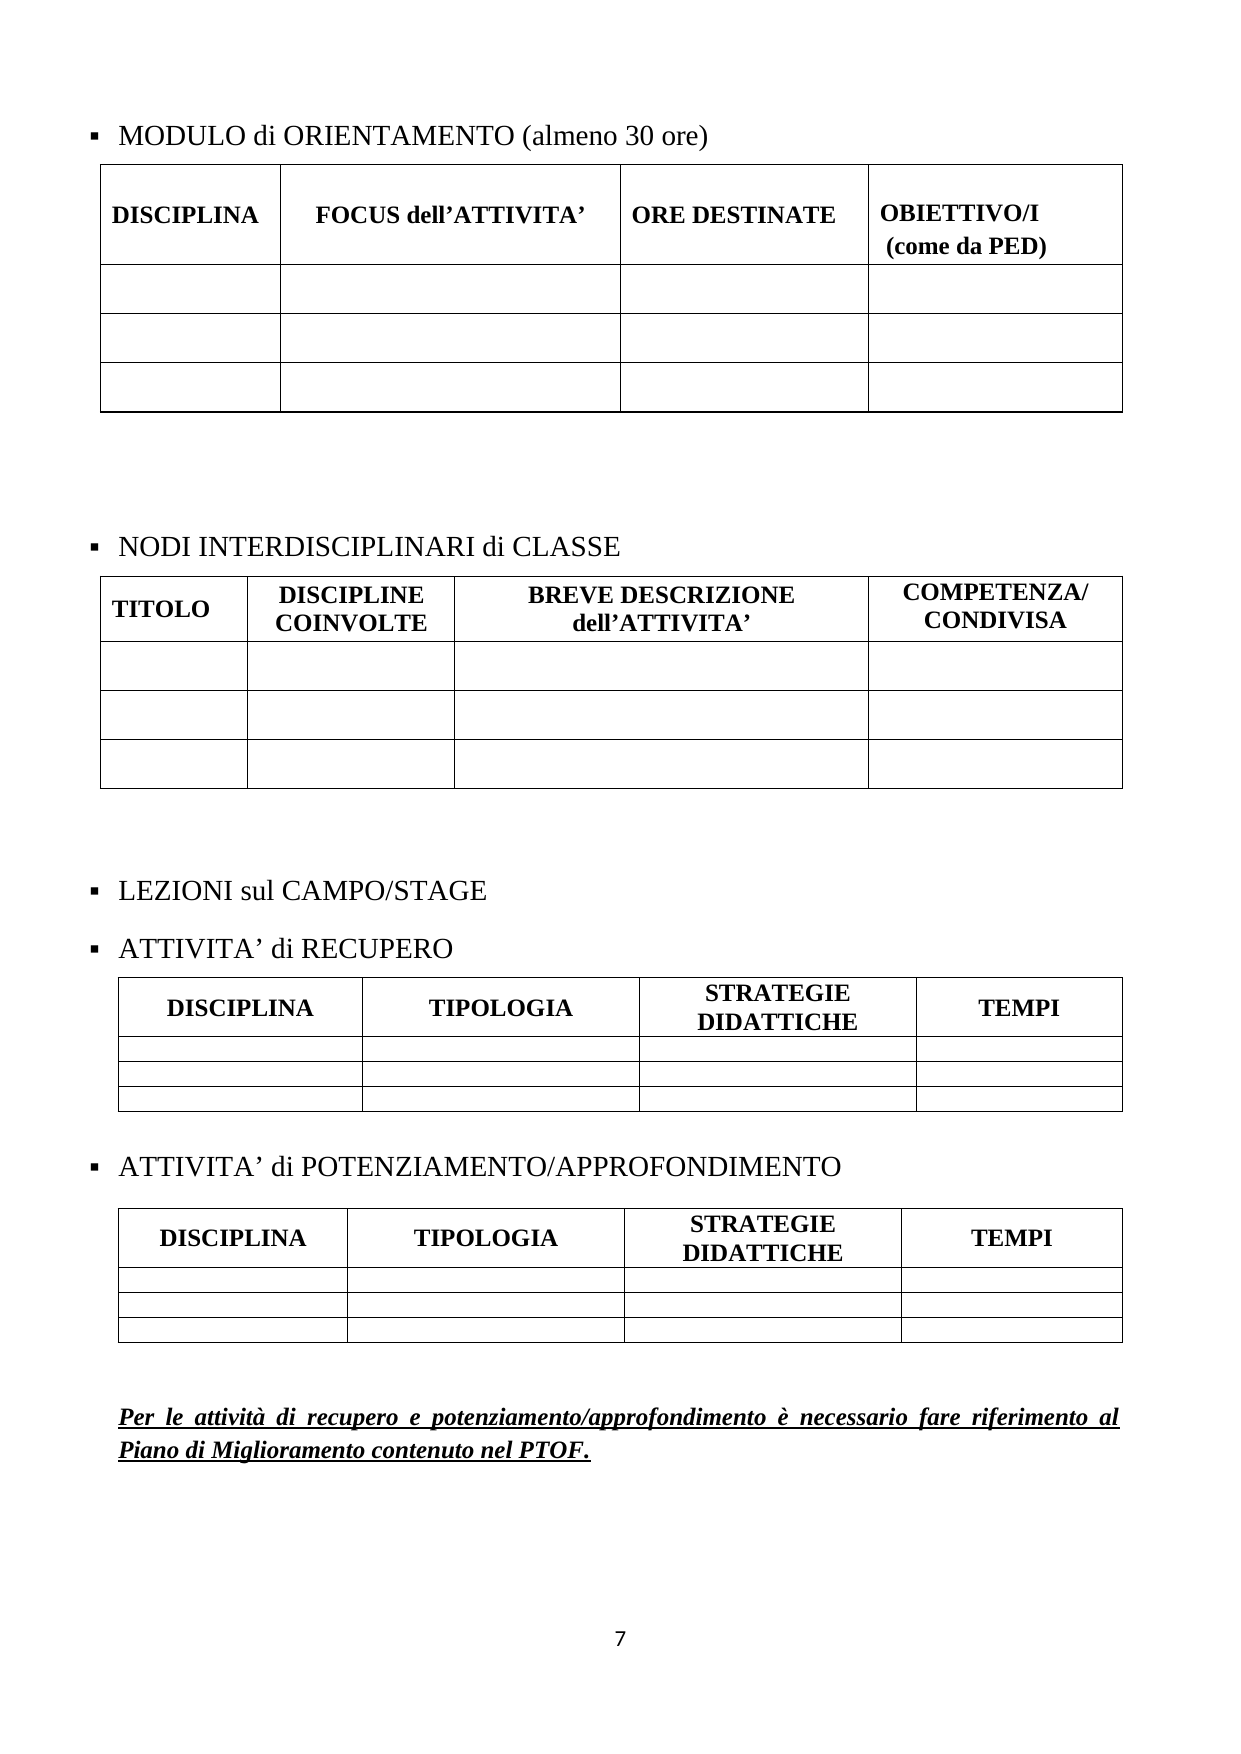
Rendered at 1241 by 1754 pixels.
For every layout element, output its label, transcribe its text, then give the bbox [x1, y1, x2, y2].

table_header TIPOLOGIA [348, 1209, 624, 1267]
table_cell [455, 642, 868, 690]
table_header ORE DESTINATE [621, 165, 868, 264]
table_header BREVE DESCRIZIONE dell’ATTIVITA’ [455, 577, 868, 641]
table_cell [902, 1318, 1122, 1342]
table_cell [101, 740, 247, 788]
table_cell [119, 1293, 347, 1317]
list ATTIVITA’ di POTENZIAMENTO/APPROFONDIMENTO [88, 1149, 1122, 1183]
table_cell [101, 314, 280, 362]
table_cell [363, 1062, 639, 1086]
table_header FOCUS dell’ATTIVITA’ [281, 165, 620, 264]
list MODULO di ORIENTAMENTO (almeno 30 ore) [88, 118, 1122, 152]
table_cell [119, 1062, 362, 1086]
table_cell [119, 1318, 347, 1342]
table_header STRATEGIE DIDATTICHE [625, 1209, 901, 1267]
table_cell [621, 363, 868, 411]
table_cell [348, 1293, 624, 1317]
table_cell [101, 642, 247, 690]
table_cell [640, 1087, 916, 1111]
table_cell [119, 1087, 362, 1111]
table_cell [869, 265, 1122, 313]
table_cell [281, 363, 620, 411]
table_header DISCIPLINA [119, 1209, 347, 1267]
text Per le attività di recupero e potenziamento/approfondimento è necessario fare riferimento al Piano di Miglioramento contenuto nel PTOF. [118, 1402, 1122, 1464]
list ATTIVITA’ di RECUPERO [88, 931, 1122, 965]
table_cell [363, 1037, 639, 1061]
table_cell [640, 1037, 916, 1061]
table_cell [917, 1037, 1122, 1061]
table_cell [119, 1037, 362, 1061]
table_cell [101, 363, 280, 411]
table_cell [869, 363, 1122, 411]
table_header COMPETENZA/ CONDIVISA [869, 577, 1122, 641]
table_header OBIETTIVO/I (come da PED) [869, 165, 1122, 264]
table_header STRATEGIE DIDATTICHE [640, 978, 916, 1036]
table_cell [248, 740, 454, 788]
table_cell [621, 265, 868, 313]
table_cell [625, 1293, 901, 1317]
table_cell [902, 1268, 1122, 1292]
table_cell [348, 1318, 624, 1342]
table_cell [621, 314, 868, 362]
table_cell [119, 1268, 347, 1292]
table_cell [917, 1087, 1122, 1111]
list LEZIONI sul CAMPO/STAGE [88, 873, 1122, 906]
table_header TITOLO [101, 577, 247, 641]
table_cell [625, 1268, 901, 1292]
table_cell [248, 642, 454, 690]
table_cell [869, 691, 1122, 739]
table_header TEMPI [917, 978, 1122, 1036]
table_cell [869, 740, 1122, 788]
table_header TEMPI [902, 1209, 1122, 1267]
table_cell [248, 691, 454, 739]
table_cell [869, 642, 1122, 690]
table_header TIPOLOGIA [363, 978, 639, 1036]
table_cell [101, 691, 247, 739]
table_cell [455, 691, 868, 739]
table_cell [869, 314, 1122, 362]
table_cell [281, 265, 620, 313]
table_cell [917, 1062, 1122, 1086]
table_header DISCIPLINA [101, 165, 280, 264]
table_cell [281, 314, 620, 362]
list NODI INTERDISCIPLINARI di CLASSE [88, 529, 1122, 563]
table_cell [640, 1062, 916, 1086]
table_cell [363, 1087, 639, 1111]
table_cell [348, 1268, 624, 1292]
table_cell [902, 1293, 1122, 1317]
table_cell [625, 1318, 901, 1342]
table_cell [455, 740, 868, 788]
table_header DISCIPLINE COINVOLTE [248, 577, 454, 641]
table_cell [101, 265, 280, 313]
table_header DISCIPLINA [119, 978, 362, 1036]
